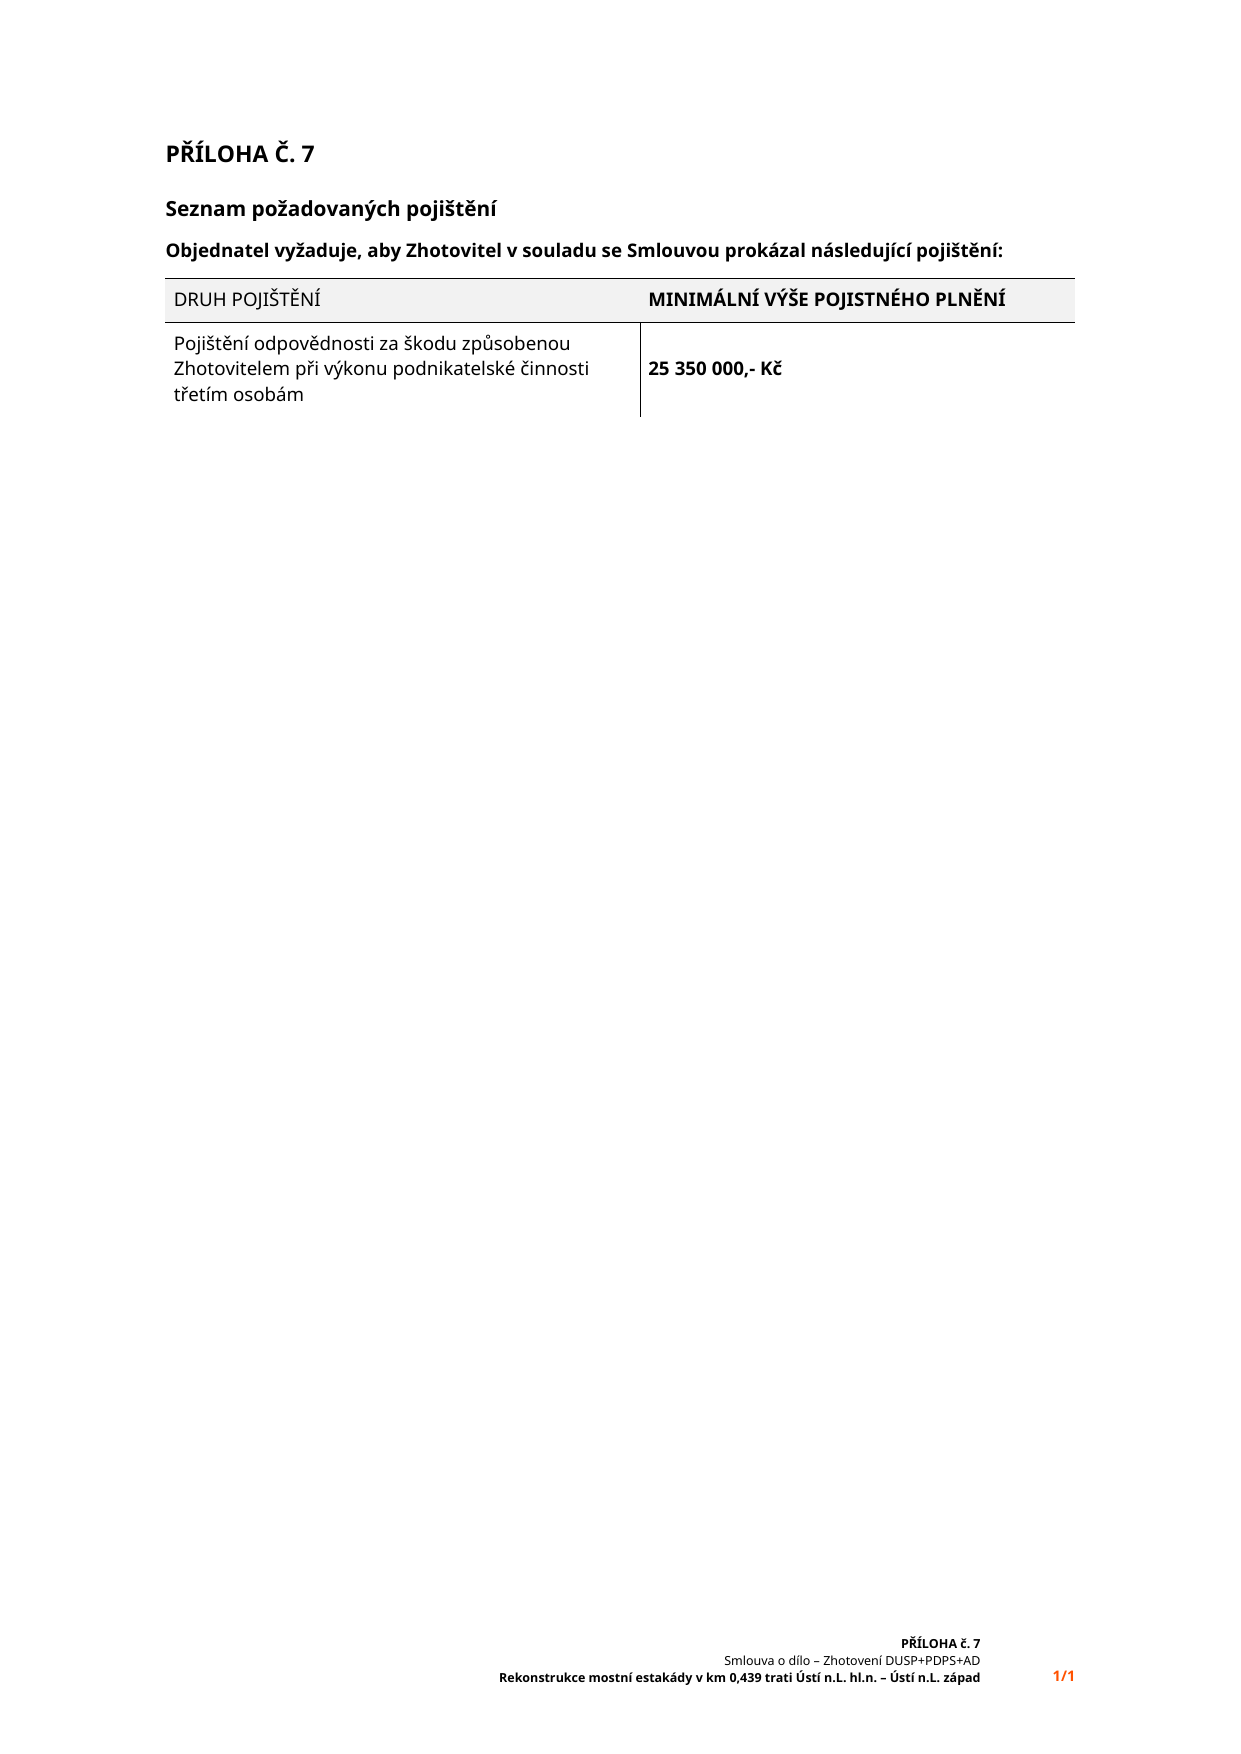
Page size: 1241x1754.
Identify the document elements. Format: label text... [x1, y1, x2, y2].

table_cell 25 350 000,- Kč [641, 323, 1075, 417]
text Objednatel vyžaduje, aby Zhotovitel v souladu se Smlouvou prokázal následující pojištění: [165, 237, 1075, 263]
table_header MINIMÁLNÍ VÝŠE POJISTNÉHO PLNĚNÍ [640, 279, 1075, 322]
text Seznam požadovaných pojištění [165, 194, 1075, 222]
table_cell Pojištění odpovědnosti za škodu způsobenou Zhotovitelem při výkonu podnikatelské činnosti třetím osobám [165, 323, 640, 417]
text Příloha č. 7 [165, 138, 1075, 170]
table_header DRUH POJIŠTĚNÍ [165, 279, 640, 322]
